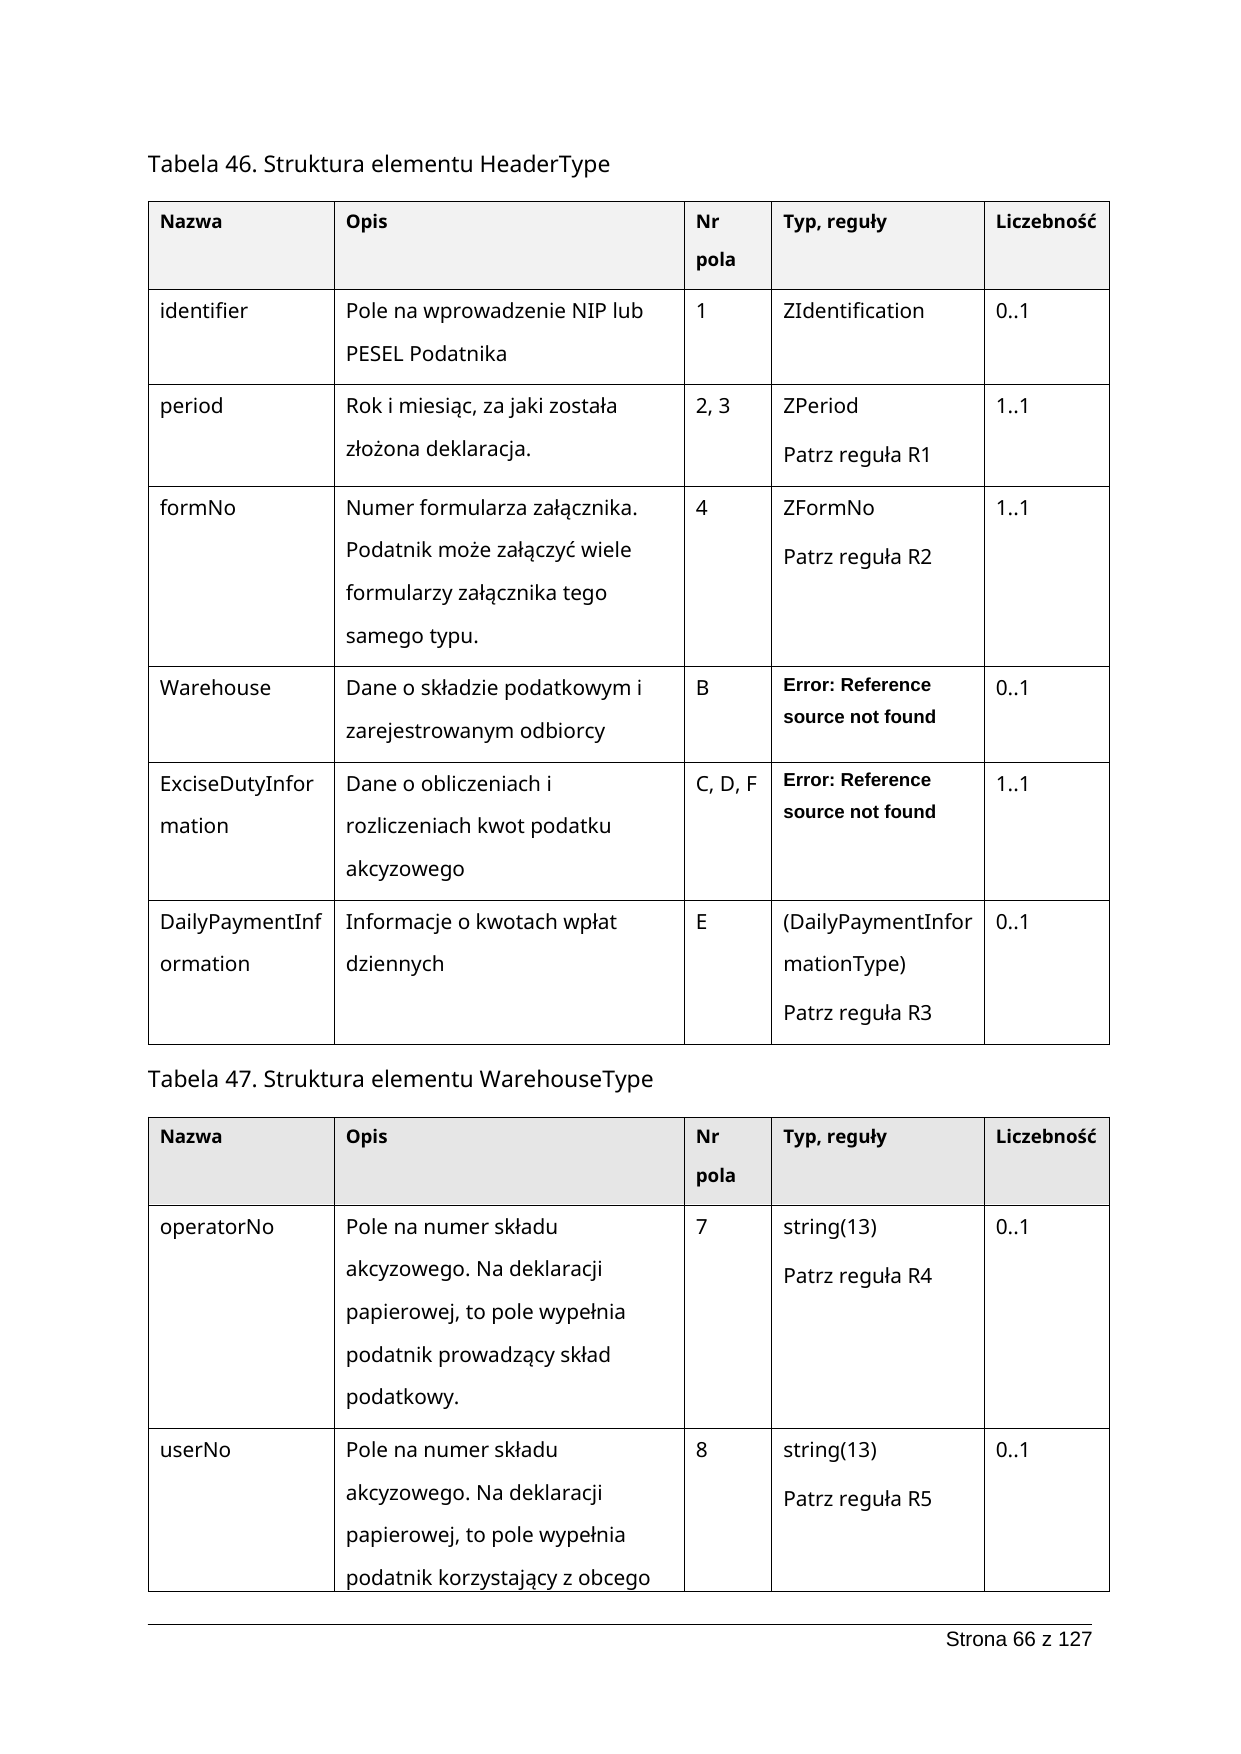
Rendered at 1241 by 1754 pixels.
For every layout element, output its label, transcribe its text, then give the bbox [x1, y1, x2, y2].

table_cell DailyPaymentInformation [149, 901, 334, 1044]
table_header Typ, reguły [772, 1118, 984, 1204]
table_header Nazwa [149, 202, 334, 289]
table_cell 2, 3 [685, 385, 771, 486]
table_cell operatorNo [149, 1206, 334, 1428]
table_cell string(13) Patrz reguła R5 [772, 1429, 984, 1591]
table_cell string(13) Patrz reguła R4 [772, 1206, 984, 1428]
table_cell 0..1 [985, 1429, 1109, 1591]
table_cell period [149, 385, 334, 486]
table_header Opis [335, 202, 684, 289]
table_header Nr pola [685, 202, 771, 289]
table_cell Pole na wprowadzenie NIP lub PESEL Podatnika [335, 290, 684, 384]
table_cell E [685, 901, 771, 1044]
table_cell Informacje o kwotach wpłat dziennych [335, 901, 684, 1044]
table_cell Rok i miesiąc, za jaki została złożona deklaracja. [335, 385, 684, 486]
table_header Liczebność [985, 1118, 1109, 1204]
table_cell 0..1 [985, 290, 1109, 384]
table_cell 1 [685, 290, 771, 384]
table_cell 0..1 [985, 901, 1109, 1044]
table_cell 1..1 [985, 487, 1109, 666]
table_cell ZPeriod Patrz reguła R1 [772, 385, 984, 486]
table_cell 0..1 [985, 667, 1109, 762]
table_cell 1..1 [985, 763, 1109, 899]
table_cell ZFormNo Patrz reguła R2 [772, 487, 984, 666]
table_cell ZIdentification [772, 290, 984, 384]
table_cell formNo [149, 487, 334, 666]
table_cell 0..1 [985, 1206, 1109, 1428]
table_header Nazwa [149, 1118, 334, 1204]
table_header Typ, reguły [772, 202, 984, 289]
table_header Nr pola [685, 1118, 771, 1204]
table_cell B [685, 667, 771, 762]
table_cell C, D, F [685, 763, 771, 899]
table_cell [335, 1429, 684, 1591]
text Tabela 46. Struktura elementu HeaderType [148, 148, 1092, 179]
table_cell Pole na numer składu akcyzowego. Na deklaracji papierowej, to pole wypełnia podatnik prowadzący skład podatkowy. [335, 1206, 684, 1428]
table_cell Dane o obliczeniach i rozliczeniach kwot podatku akcyzowego [335, 763, 684, 899]
table_cell (DailyPaymentInformationType) Patrz reguła R3 [772, 901, 984, 1044]
table_cell identifier [149, 290, 334, 384]
table_cell Warehouse [149, 667, 334, 762]
table_cell 1..1 [985, 385, 1109, 486]
table_cell ExciseDutyInformation [149, 763, 334, 899]
table_cell Numer formularza załącznika. Podatnik może załączyć wiele formularzy załącznika tego samego typu. [335, 487, 684, 666]
table_header Liczebność [985, 202, 1109, 289]
table_cell 8 [685, 1429, 771, 1591]
table_header Opis [335, 1118, 684, 1204]
table_cell userNo [149, 1429, 334, 1591]
table_cell 7 [685, 1206, 771, 1428]
text Tabela 47. Struktura elementu WarehouseType [148, 1063, 1092, 1095]
table_cell Dane o składzie podatkowym i zarejestrowanym odbiorcy [335, 667, 684, 762]
table_cell 4 [685, 487, 771, 666]
